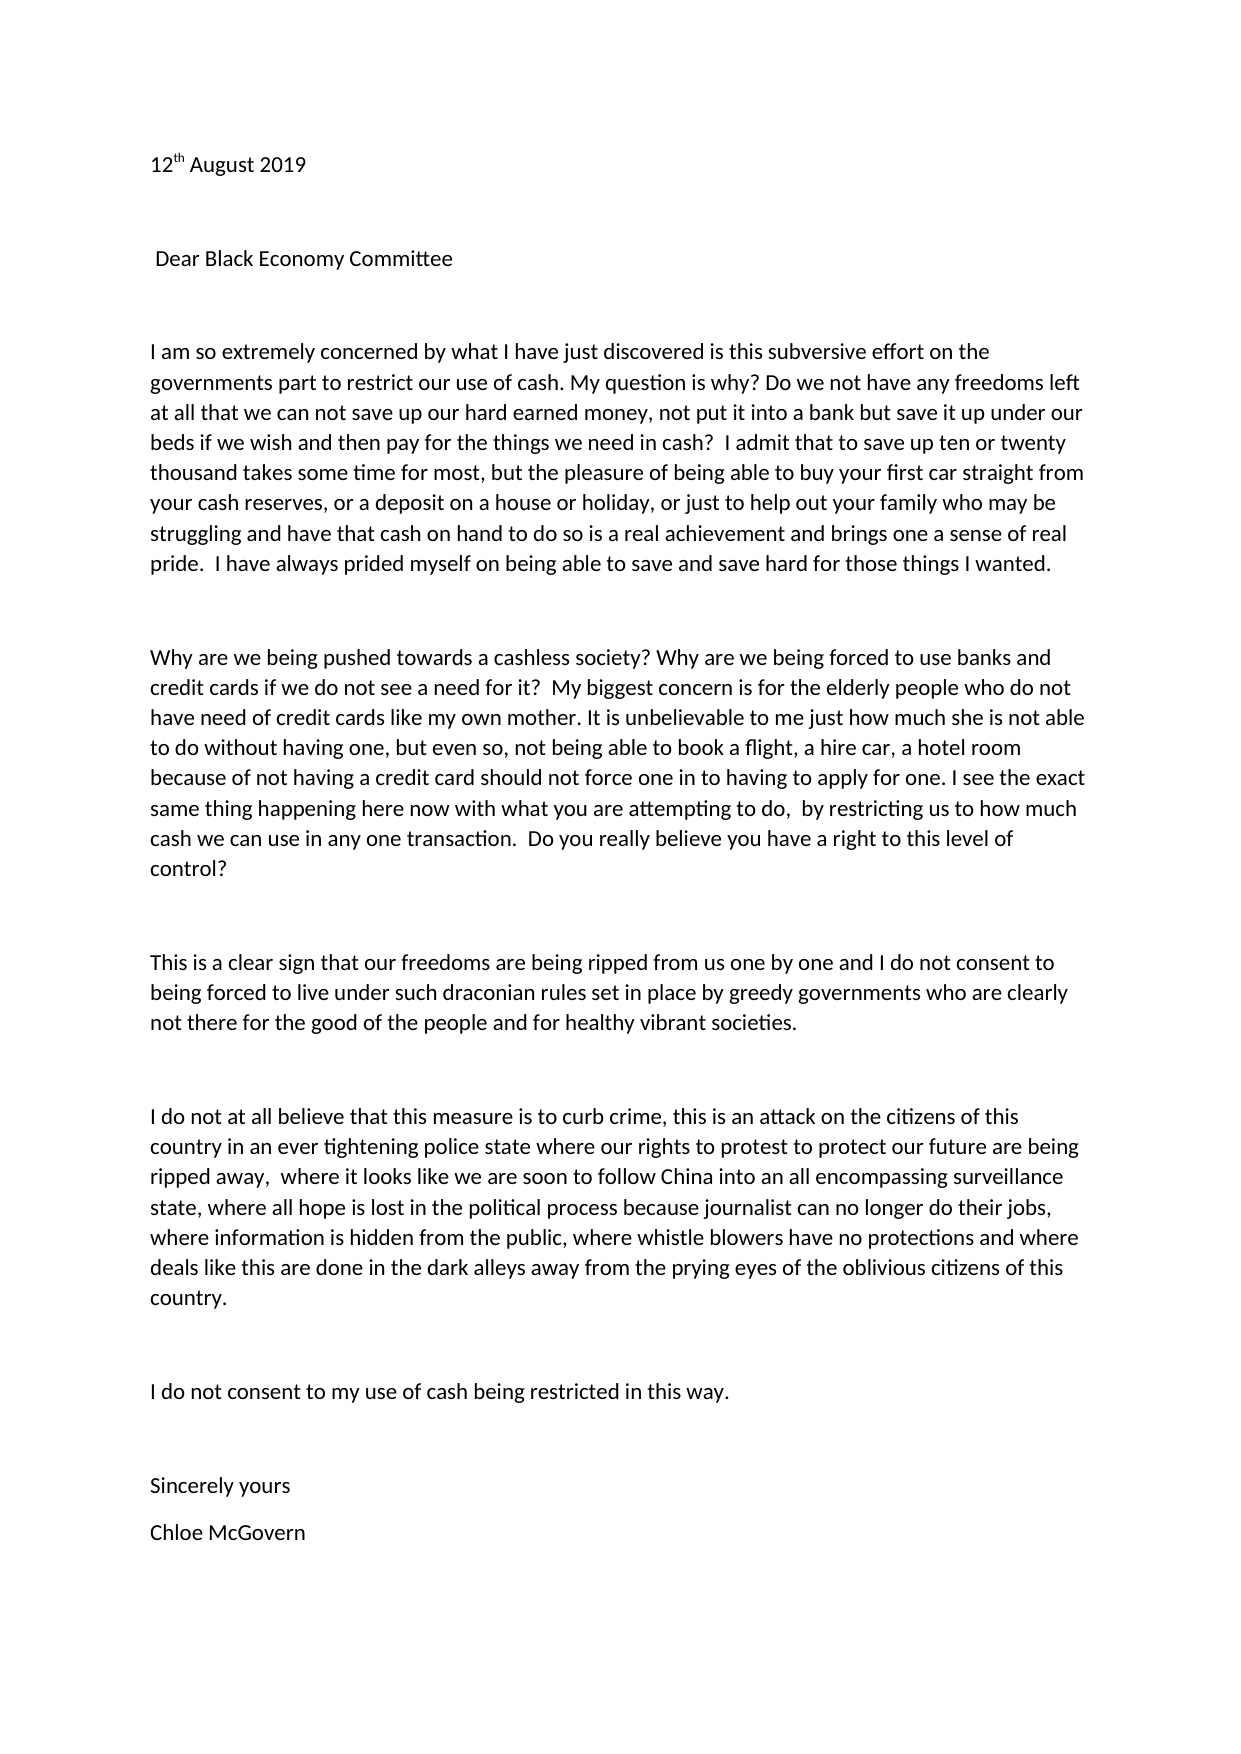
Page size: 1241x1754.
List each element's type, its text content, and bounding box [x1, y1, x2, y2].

text 12th August 2019 [150, 150, 1090, 178]
text This is a clear sign that our freedoms are being ripped from us one by one and I do not consent to being forced to live under such draconian rules set in place by greedy governments who are clearly not there for the good of the people and for healthy vibrant societies. [150, 948, 1090, 1036]
text I do not at all believe that this measure is to curb crime, this is an attack on the citizens of this country in an ever tightening police state where our rights to protest to protect our future are being ripped away, where it looks like we are soon to follow China into an all encompassing surveillance state, where all hope is lost in the political process because journalist can no longer do their jobs, where information is hidden from the public, where whistle blowers have no protections and where deals like this are done in the dark alleys away from the prying eyes of the oblivious citizens of this country. [150, 1102, 1090, 1311]
text I do not consent to my use of cash being restricted in this way. [150, 1377, 1090, 1405]
text Dear Black Economy Committee [150, 244, 1090, 272]
text Sincerely yours [150, 1471, 1090, 1499]
text I am so extremely concerned by what I have just discovered is this subversive effort on the governments part to restrict our use of cash. My question is why? Do we not have any freedoms left at all that we can not save up our hard earned money, not put it into a bank but save it up under our beds if we wish and then pay for the things we need in cash? I admit that to save up ten or twenty thousand takes some time for most, but the pleasure of being able to buy your first car straight from your cash reserves, or a deposit on a house or holiday, or just to help out your family who may be struggling and have that cash on hand to do so is a real achievement and brings one a sense of real pride. I have always prided myself on being able to save and save hard for those things I wanted. [150, 337, 1090, 577]
text Why are we being pushed towards a cashless society? Why are we being forced to use banks and credit cards if we do not see a need for it? My biggest concern is for the elderly people who do not have need of credit cards like my own mother. It is unbelievable to me just how much she is not able to do without having one, but even so, not being able to book a flight, a hire car, a hotel room because of not having a credit card should not force one in to having to apply for one. I see the exact same thing happening here now with what you are attempting to do, by restricting us to how much cash we can use in any one transaction. Do you really believe you have a right to this level of control? [150, 643, 1090, 882]
text Chloe McGovern [150, 1518, 1090, 1546]
